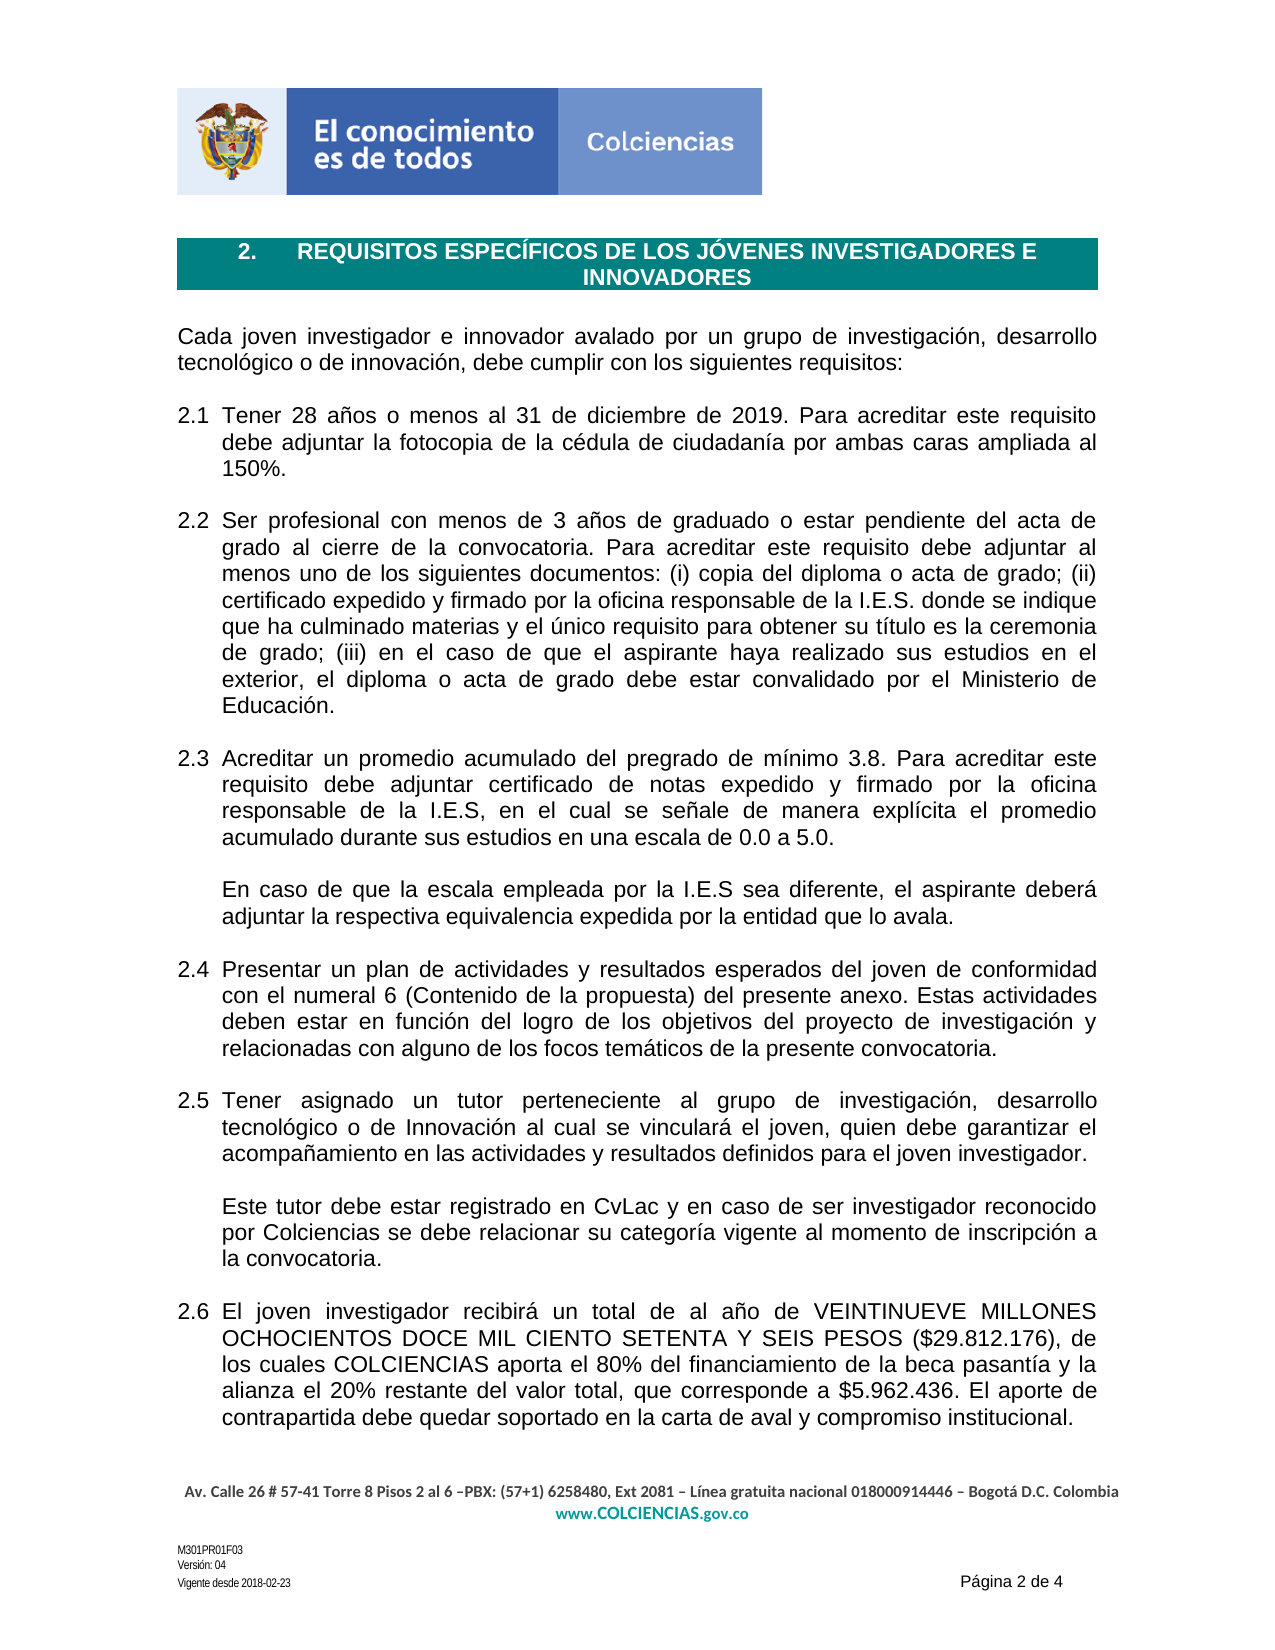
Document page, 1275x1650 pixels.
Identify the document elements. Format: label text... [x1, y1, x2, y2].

list Tener asignado un tutor perteneciente al grupo de investigación, desarrollo tecnológico o de Innovación al cual se vinculará el joven, quien debe garantizar el acompañamiento en las actividades y resultados definidos para el joven investigador. [177, 1087, 1098, 1166]
list Presentar un plan de actividades y resultados esperados del joven de conformidad con el numeral 6 (Contenido de la propuesta) del presente anexo. Estas actividades deben estar en función del logro de los objetivos del proyecto de investigación y relacionadas con alguno de los focos temáticos de la presente convocatoria. [177, 956, 1098, 1061]
list REQUISITOS ESPECÍFICOS DE LOS JÓVENES INVESTIGADORES E INNOVADORES [177, 238, 1098, 290]
text En caso de que la escala empleada por la I.E.S sea diferente, el aspirante deberá adjuntar la respectiva equivalencia expedida por la entidad que lo avala. [222, 876, 1098, 929]
list Ser profesional con menos de 3 años de graduado o estar pendiente del acta de grado al cierre de la convocatoria. Para acreditar este requisito debe adjuntar al menos uno de los siguientes documentos: (i) copia del diploma o acta de grado; (ii) certificado expedido y firmado por la oficina responsable de la I.E.S. donde se indique que ha culminado materias y el único requisito para obtener su título es la ceremonia de grado; (iii) en el caso de que el aspirante haya realizado sus estudios en el exterior, el diploma o acta de grado debe estar convalidado por el Ministerio de Educación. [177, 507, 1098, 718]
list El joven investigador recibirá un total de al año de VEINTINUEVE MILLONES OCHOCIENTOS DOCE MIL CIENTO SETENTA Y SEIS PESOS ($29.812.176), de los cuales COLCIENCIAS aporta el 80% del financiamiento de la beca pasantía y la alianza el 20% restante del valor total, que corresponde a $5.962.436. El aporte de contrapartida debe quedar soportado en la carta de aval y compromiso institucional. [177, 1298, 1098, 1430]
picture [177, 88, 763, 195]
list Tener 28 años o menos al 31 de diciembre de 2019. Para acreditar este requisito debe adjuntar la fotocopia de la cédula de ciudadanía por ambas caras ampliada al 150%. [177, 402, 1098, 481]
text Cada joven investigador e innovador avalado por un grupo de investigación, desarrollo tecnológico o de innovación, debe cumplir con los siguientes requisitos: [177, 323, 1098, 376]
list Acreditar un promedio acumulado del pregrado de mínimo 3.8. Para acreditar este requisito debe adjuntar certificado de notas expedido y firmado por la oficina responsable de la I.E.S, en el cual se señale de manera explícita el promedio acumulado durante sus estudios en una escala de 0.0 a 5.0. [177, 745, 1098, 850]
text Este tutor debe estar registrado en CvLac y en caso de ser investigador reconocido por Colciencias se debe relacionar su categoría vigente al momento de inscripción a la convocatoria. [222, 1193, 1098, 1272]
